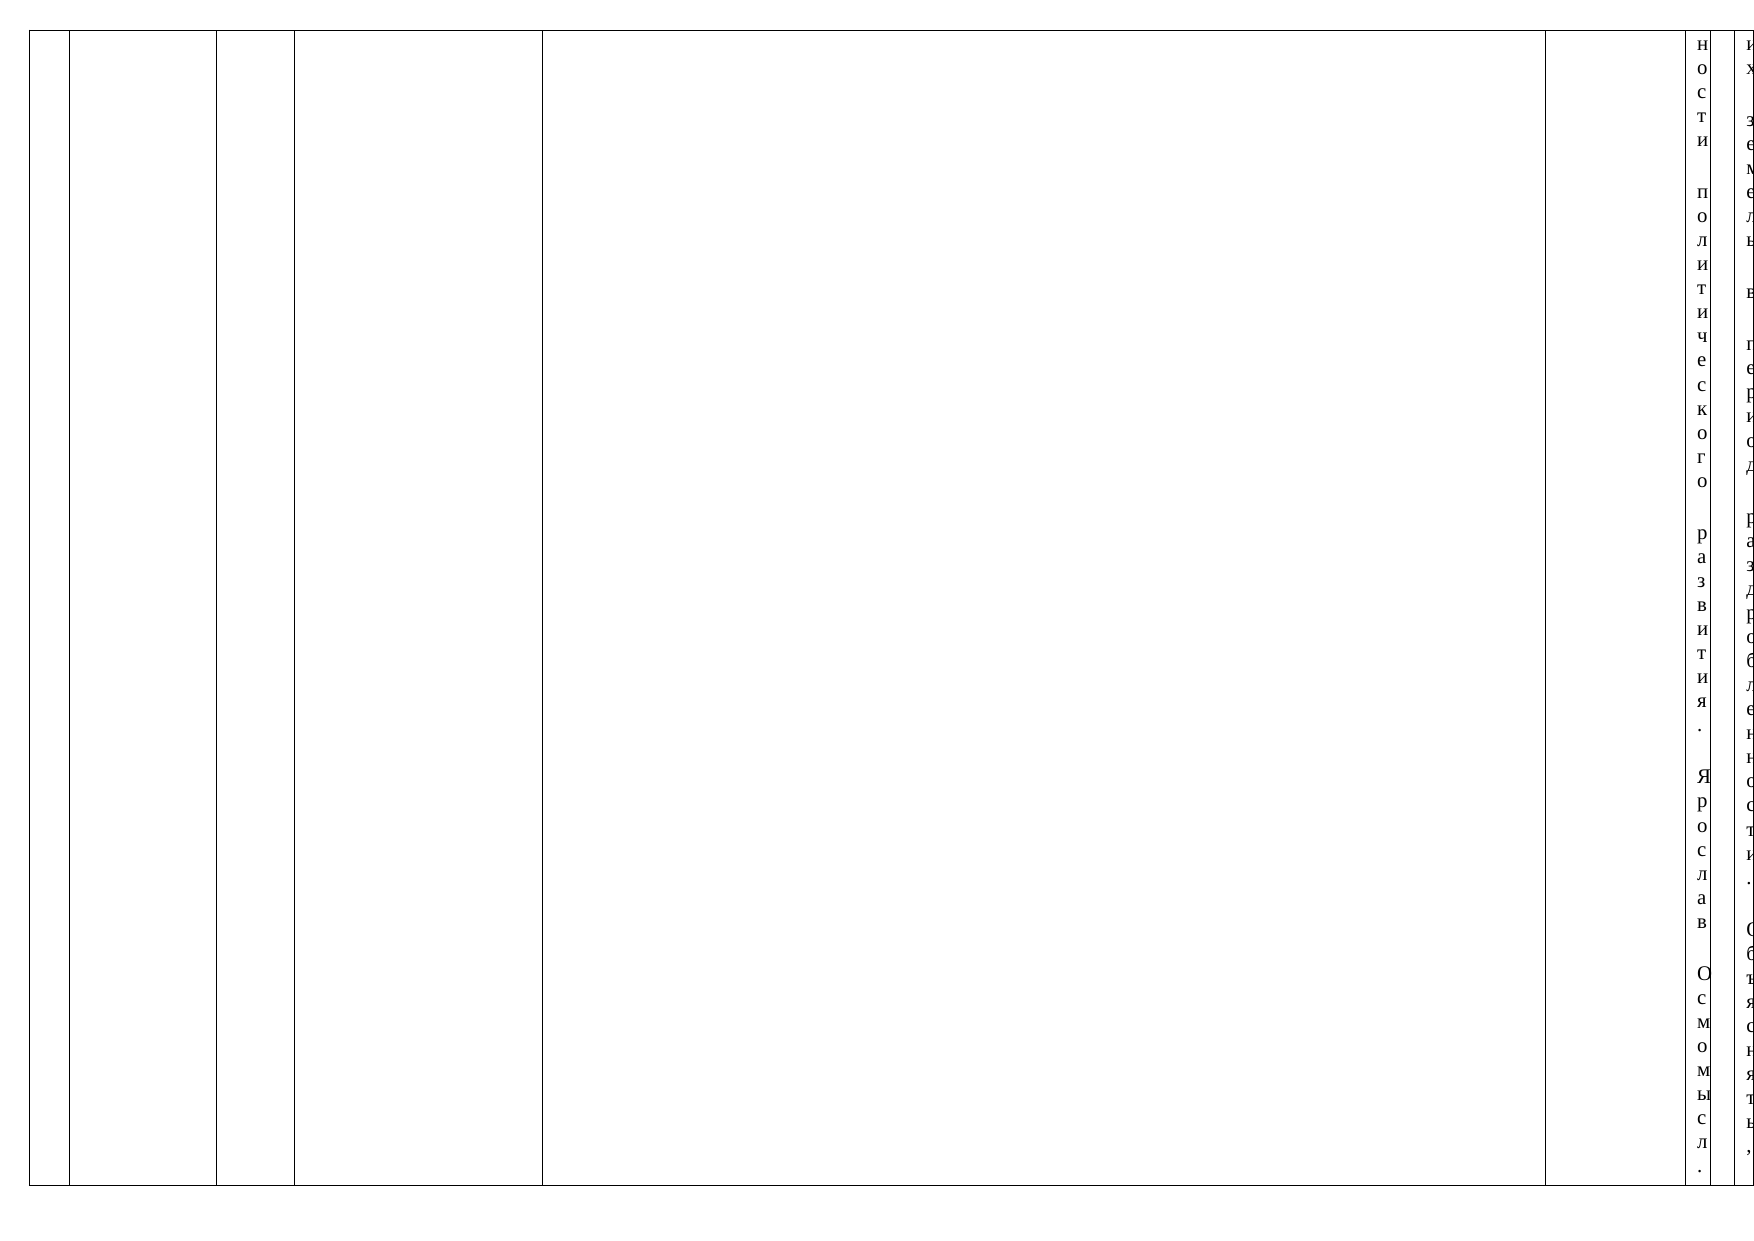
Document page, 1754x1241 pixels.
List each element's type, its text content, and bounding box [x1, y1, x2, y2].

table_cell [217, 31, 294, 1185]
table_cell [295, 31, 542, 1185]
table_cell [1686, 31, 1710, 1185]
table_cell 1 [1546, 31, 1685, 1185]
table_cell [1711, 31, 1734, 1185]
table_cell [543, 31, 1545, 1185]
table_cell [70, 31, 216, 1185]
table_cell [30, 31, 69, 1185]
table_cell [1735, 31, 1753, 1185]
